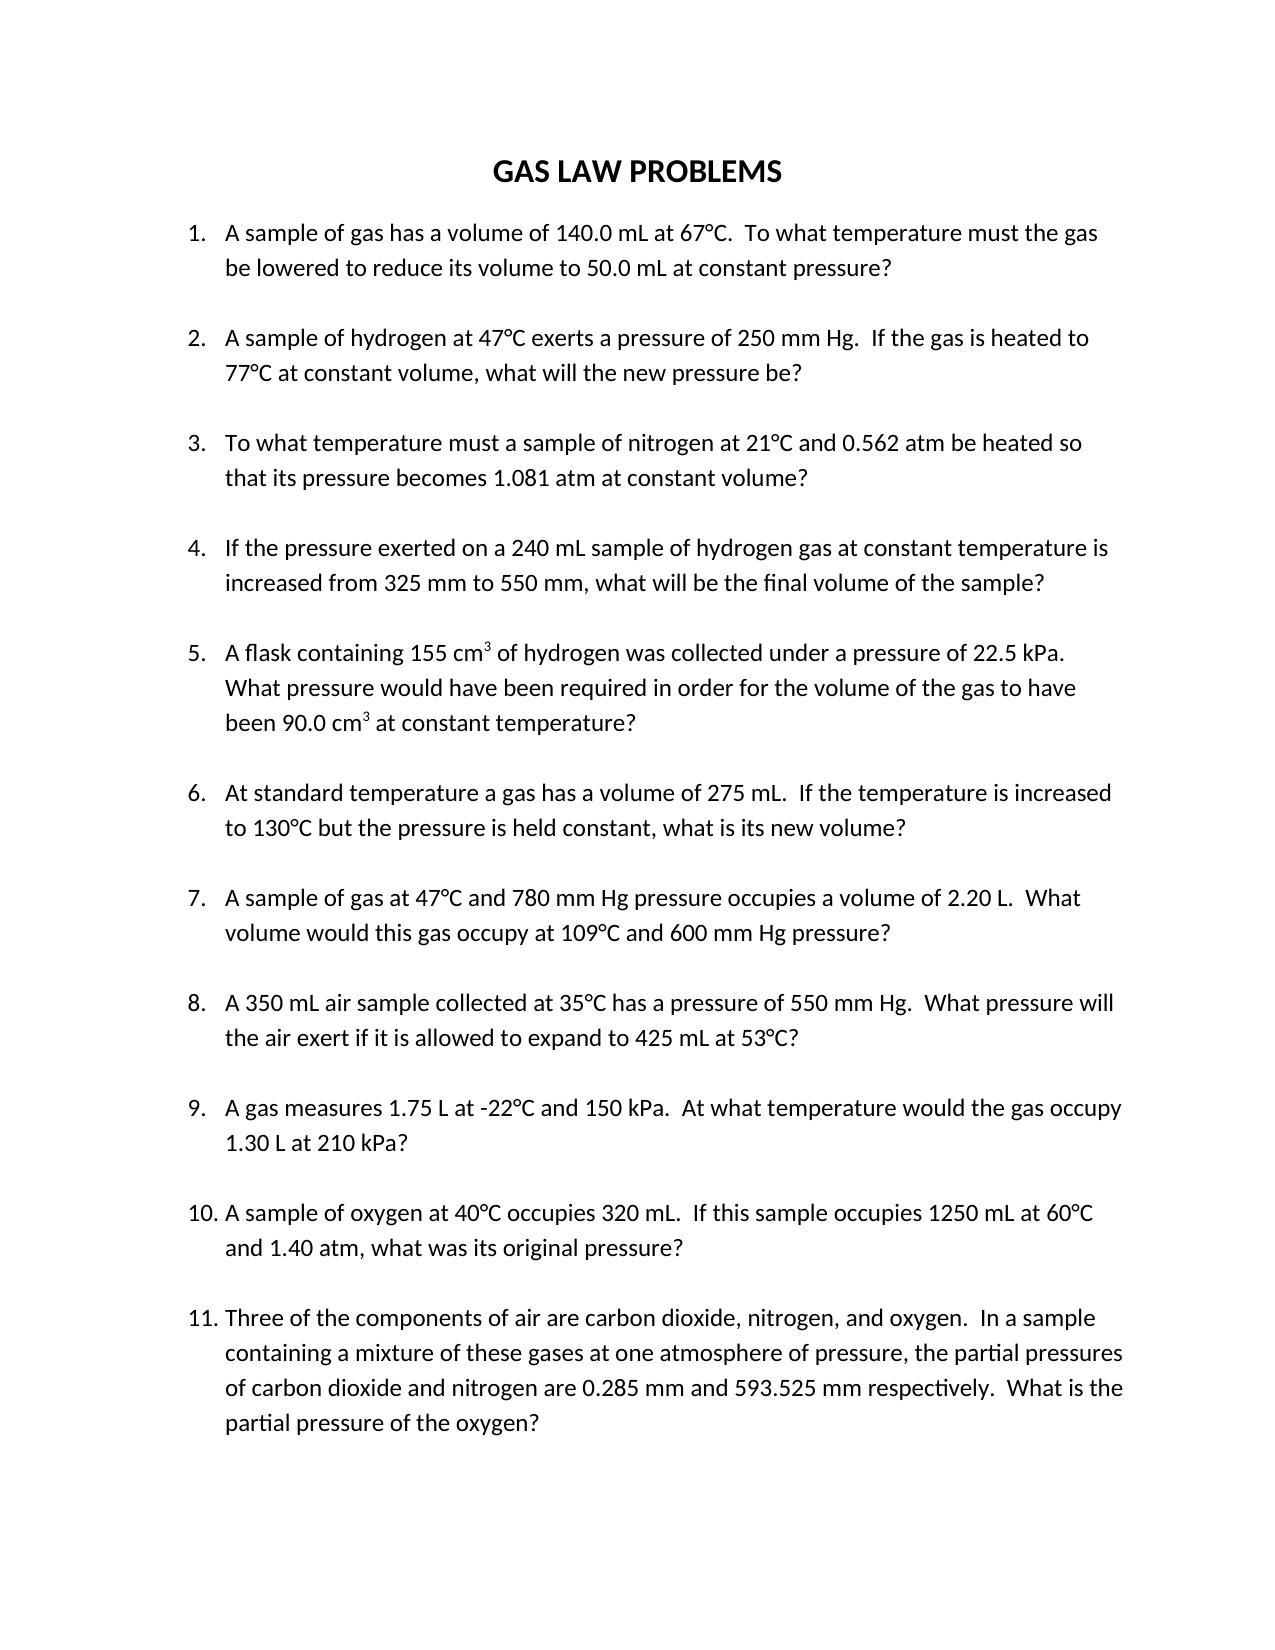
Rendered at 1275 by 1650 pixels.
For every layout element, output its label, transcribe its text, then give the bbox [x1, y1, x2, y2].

list A sample of hydrogen at 47°C exerts a pressure of 250 mm Hg. If the gas is heated to 77°C at constant volume, what will the new pressure be? [187, 323, 1125, 388]
list A 350 mL air sample collected at 35°C has a pressure of 550 mm Hg. What pressure will the air exert if it is allowed to expand to 425 mL at 53°C? [187, 988, 1125, 1053]
list A sample of gas has a volume of 140.0 mL at 67°C. To what temperature must the gas be lowered to reduce its volume to 50.0 mL at constant pressure? [187, 218, 1125, 283]
list A flask containing 155 cm3 of hydrogen was collected under a pressure of 22.5 kPa. What pressure would have been required in order for the volume of the gas to have been 90.0 cm3 at constant temperature? [187, 638, 1125, 738]
list A sample of gas at 47°C and 780 mm Hg pressure occupies a volume of 2.20 L. What volume would this gas occupy at 109°C and 600 mm Hg pressure? [187, 883, 1125, 948]
text GAS LAW PROBLEMS [150, 150, 1125, 191]
list At standard temperature a gas has a volume of 275 mL. If the temperature is increased to 130°C but the pressure is held constant, what is its new volume? [187, 778, 1125, 843]
list To what temperature must a sample of nitrogen at 21°C and 0.562 atm be heated so that its pressure becomes 1.081 atm at constant volume? [187, 428, 1125, 493]
list Three of the components of air are carbon dioxide, nitrogen, and oxygen. In a sample containing a mixture of these gases at one atmosphere of pressure, the partial pressures of carbon dioxide and nitrogen are 0.285 mm and 593.525 mm respectively. What is the partial pressure of the oxygen? [187, 1303, 1125, 1438]
list A gas measures 1.75 L at -22°C and 150 kPa. At what temperature would the gas occupy 1.30 L at 210 kPa? [187, 1093, 1125, 1158]
list A sample of oxygen at 40°C occupies 320 mL. If this sample occupies 1250 mL at 60°C and 1.40 atm, what was its original pressure? [187, 1198, 1125, 1263]
list If the pressure exerted on a 240 mL sample of hydrogen gas at constant temperature is increased from 325 mm to 550 mm, what will be the final volume of the sample? [187, 533, 1125, 598]
